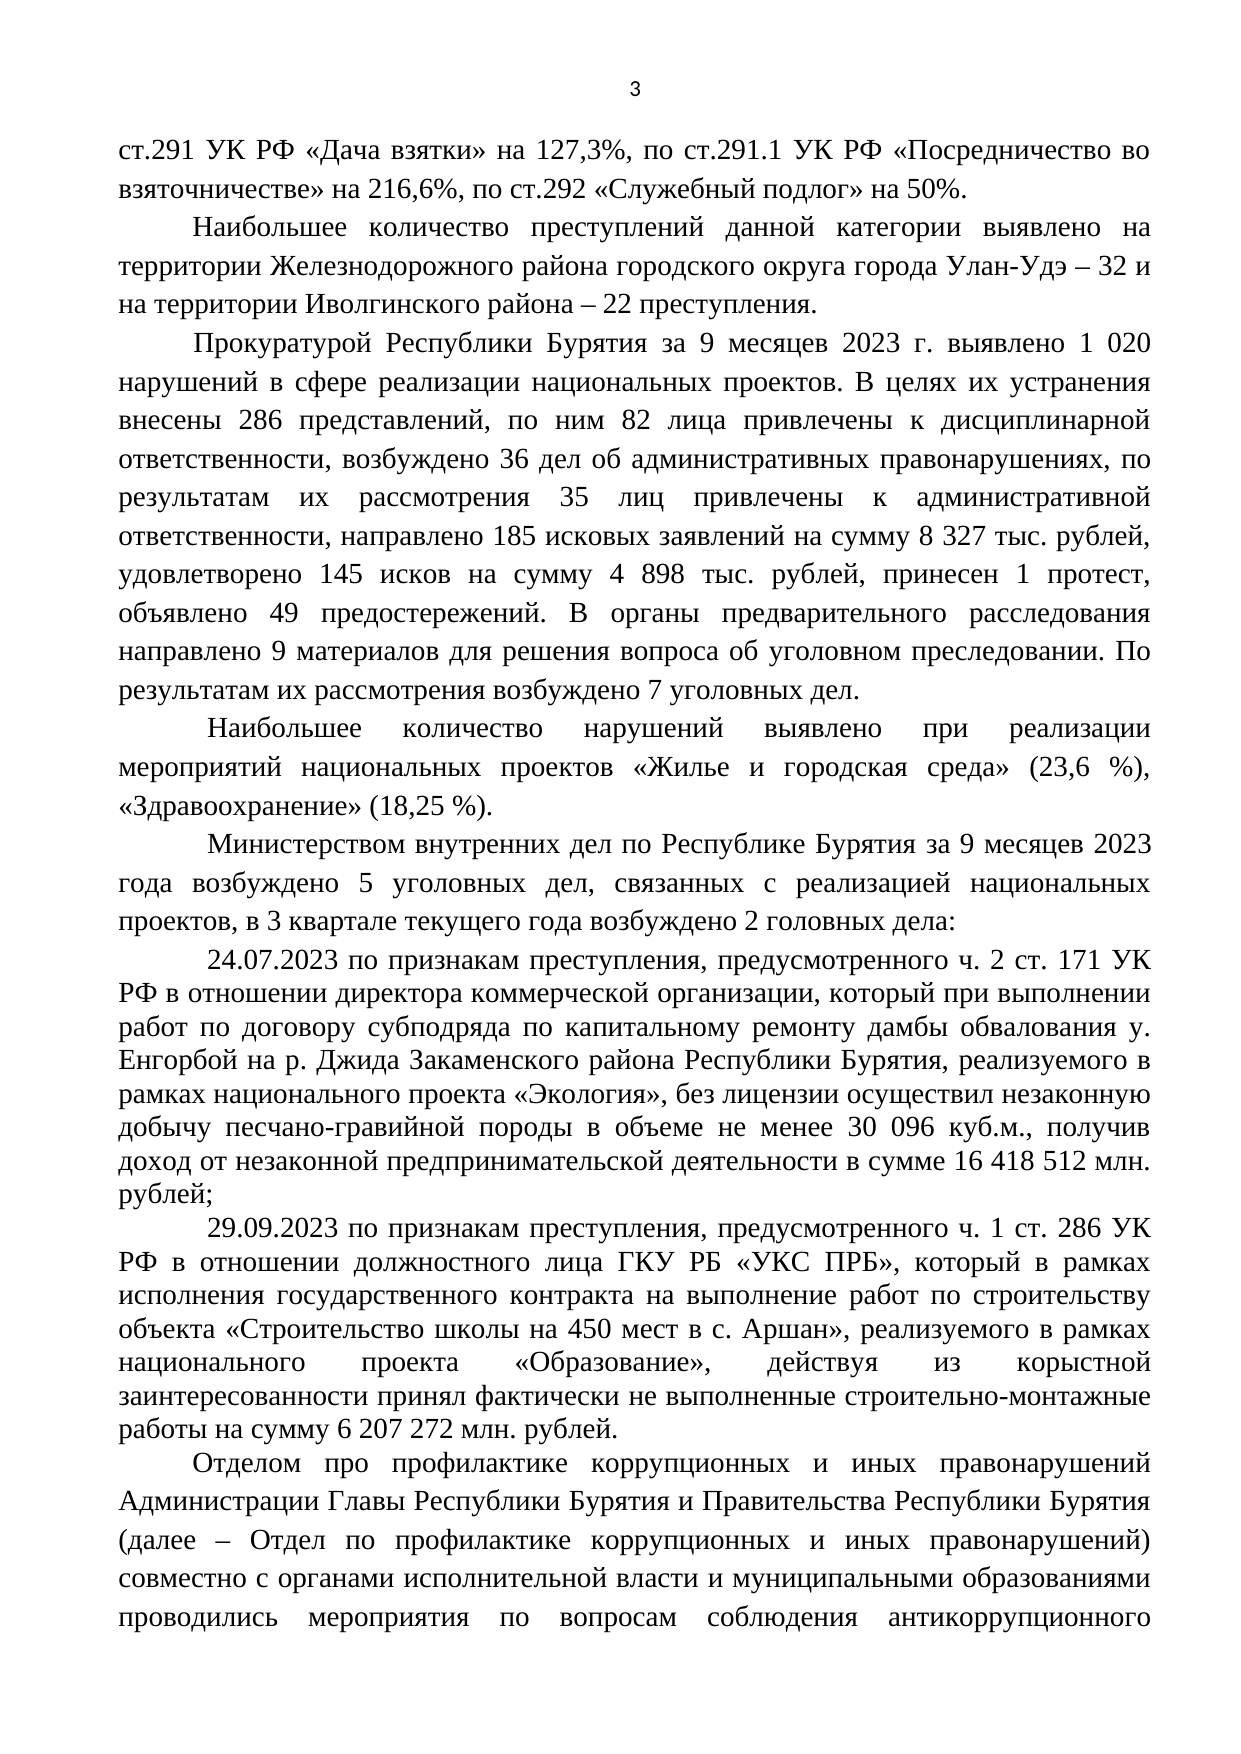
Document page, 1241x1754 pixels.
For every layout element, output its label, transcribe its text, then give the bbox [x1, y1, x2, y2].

text 29.09.2023 по признакам преступления, предусмотренного ч. 1 ст. 286 УК РФ в отношении должностного лица ГКУ РБ «УКС ПРБ», который в рамках исполнения государственного контракта на выполнение работ по строительству объекта «Строительство школы на 450 мест в с. Аршан», реализуемого в рамках национального проекта «Образование», действуя из корыстной заинтересованности принял фактически не выполненные строительно-монтажные работы на сумму 6 207 272 млн. рублей. [118, 1210, 1152, 1445]
text 24.07.2023 по признакам преступления, предусмотренного ч. 2 ст. 171 УК РФ в отношении директора коммерческой организации, который при выполнении работ по договору субподряда по капитальному ремонту дамбы обвалования у. Енгорбой на р. Джида Закаменского района Республики Бурятия, реализуемого в рамках национального проекта «Экология», без лицензии осуществил незаконную добычу песчано-гравийной породы в объеме не менее 30 096 куб.м., получив доход от незаконной предпринимательской деятельности в сумме 16 418 512 млн. рублей; [118, 942, 1152, 1210]
text Наибольшее количество нарушений выявлено при реализации мероприятий национальных проектов «Жилье и городская среда» (23,6 %), «Здравоохранение» (18,25 %). [118, 711, 1152, 821]
text Прокуратурой Республики Бурятия за 9 месяцев 2023 г. выявлено 1 020 нарушений в сфере реализации национальных проектов. В целях их устранения внесены 286 представлений, по ним 82 лица привлечены к дисциплинарной ответственности, возбуждено 36 дел об административных правонарушениях, по результатам их рассмотрения 35 лиц привлечены к административной ответственности, направлено 185 исковых заявлений на сумму 8 327 тыс. рублей, удовлетворено 145 исков на сумму 4 898 тыс. рублей, принесен 1 протест, объявлено 49 предостережений. В органы предварительного расследования направлено 9 материалов для решения вопроса об уголовном преследовании. По результатам их рассмотрения возбуждено 7 уголовных дел. [118, 325, 1152, 706]
text Наибольшее количество преступлений данной категории выявлено на территории Железнодорожного района городского округа города Улан-Удэ – 32 и на территории Иволгинского района – 22 преступления. [118, 209, 1152, 320]
text Министерством внутренних дел по Республике Бурятия за 9 месяцев 2023 года возбуждено 5 уголовных дел, связанных с реализацией национальных проектов, в 3 квартале текущего года возбуждено 2 головных дела: [118, 826, 1152, 937]
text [118, 132, 1152, 204]
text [118, 1445, 1152, 1633]
